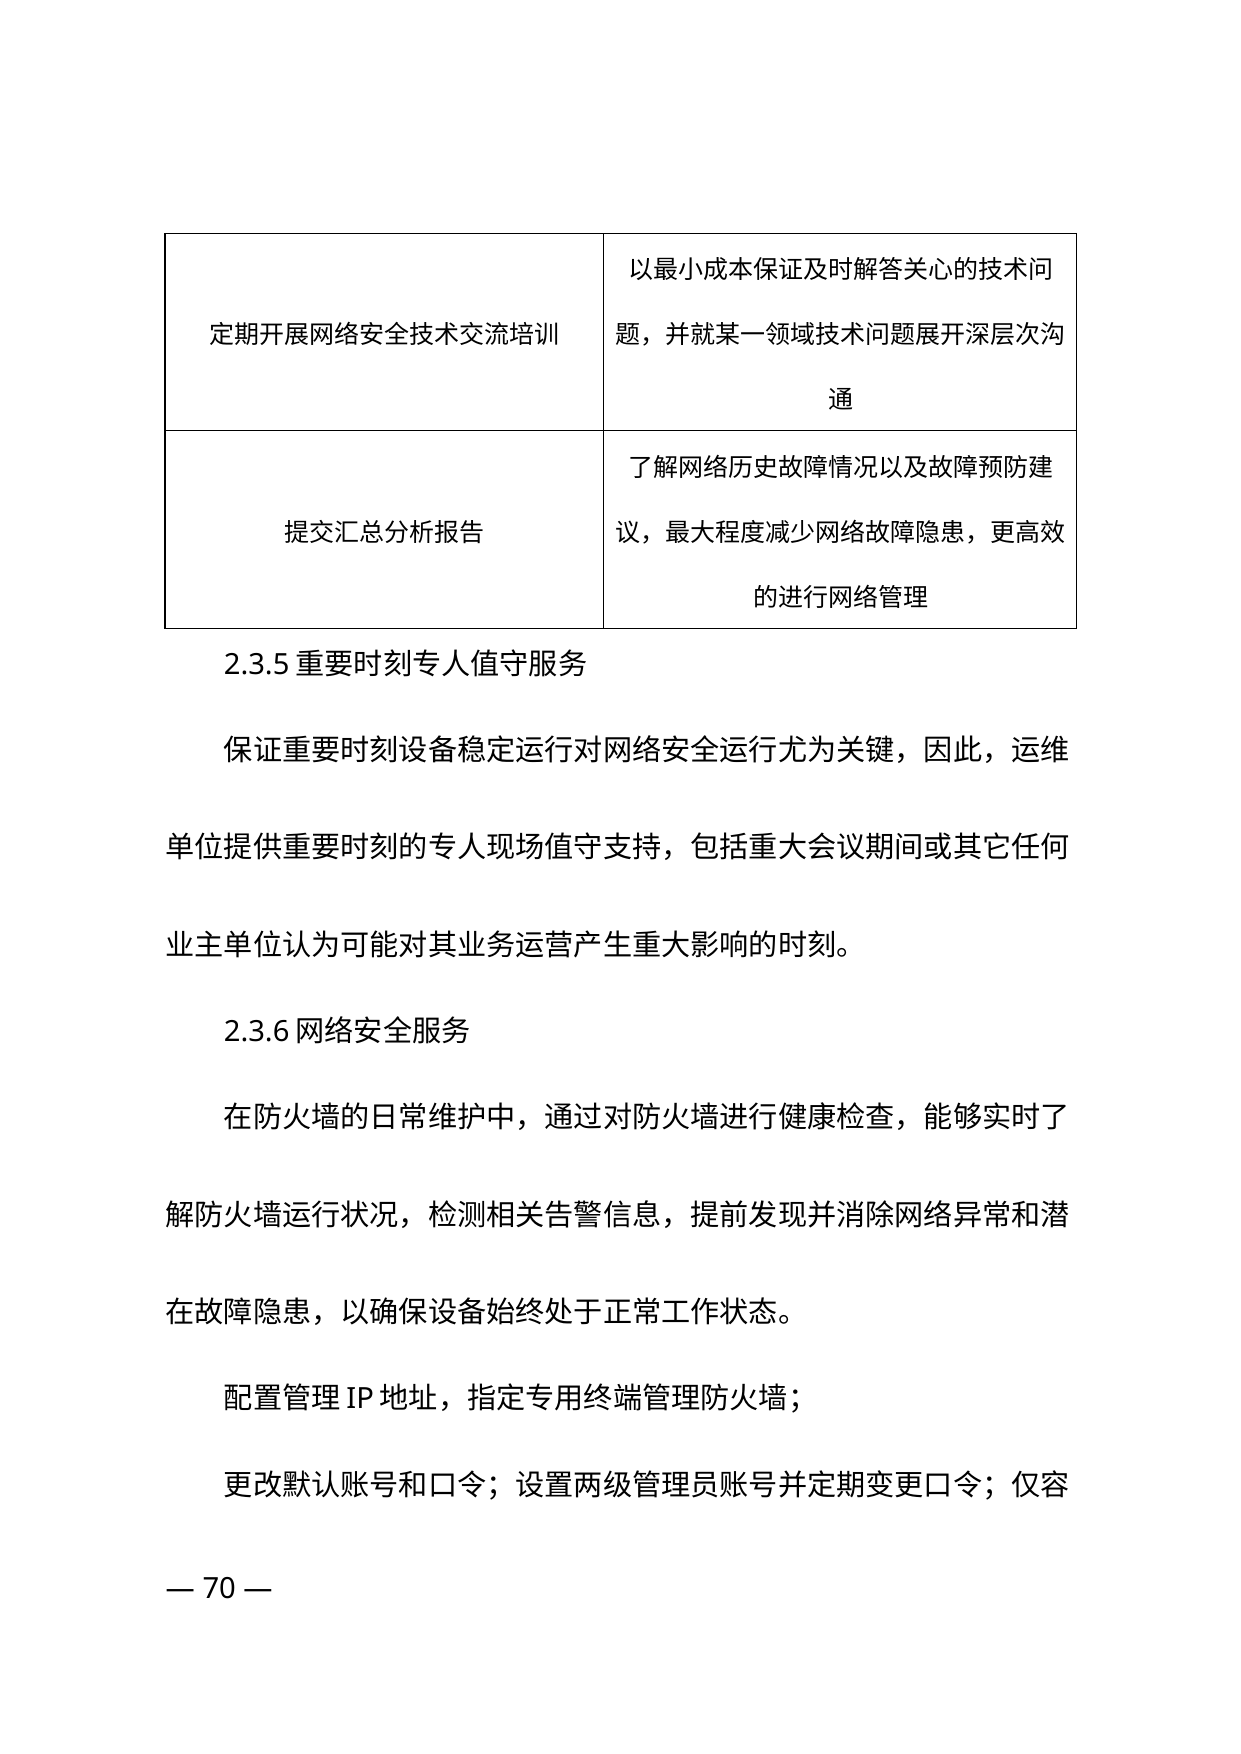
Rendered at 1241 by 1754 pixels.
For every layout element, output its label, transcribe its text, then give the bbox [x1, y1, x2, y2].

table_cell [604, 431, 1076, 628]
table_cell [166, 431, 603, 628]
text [165, 1450, 1087, 1515]
text 配置管理IP地址，指定专用终端管理防火墙； [165, 1364, 1087, 1429]
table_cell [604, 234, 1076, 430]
text 在防火墙的日常维护中，通过对防火墙进行健康检查，能够实时了解防火墙运行状况，检测相关告警信息，提前发现并消除网络异常和潜在故障隐患，以确保设备始终处于正常工作状态。 [165, 1082, 1087, 1342]
text 2.3.6网络安全服务 [165, 996, 1087, 1061]
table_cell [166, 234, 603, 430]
text 保证重要时刻设备稳定运行对网络安全运行尤为关键，因此，运维单位提供重要时刻的专人现场值守支持，包括重大会议期间或其它任何业主单位认为可能对其业务运营产生重大影响的时刻。 [165, 715, 1087, 975]
text 2.3.5重要时刻专人值守服务 [165, 629, 1087, 694]
